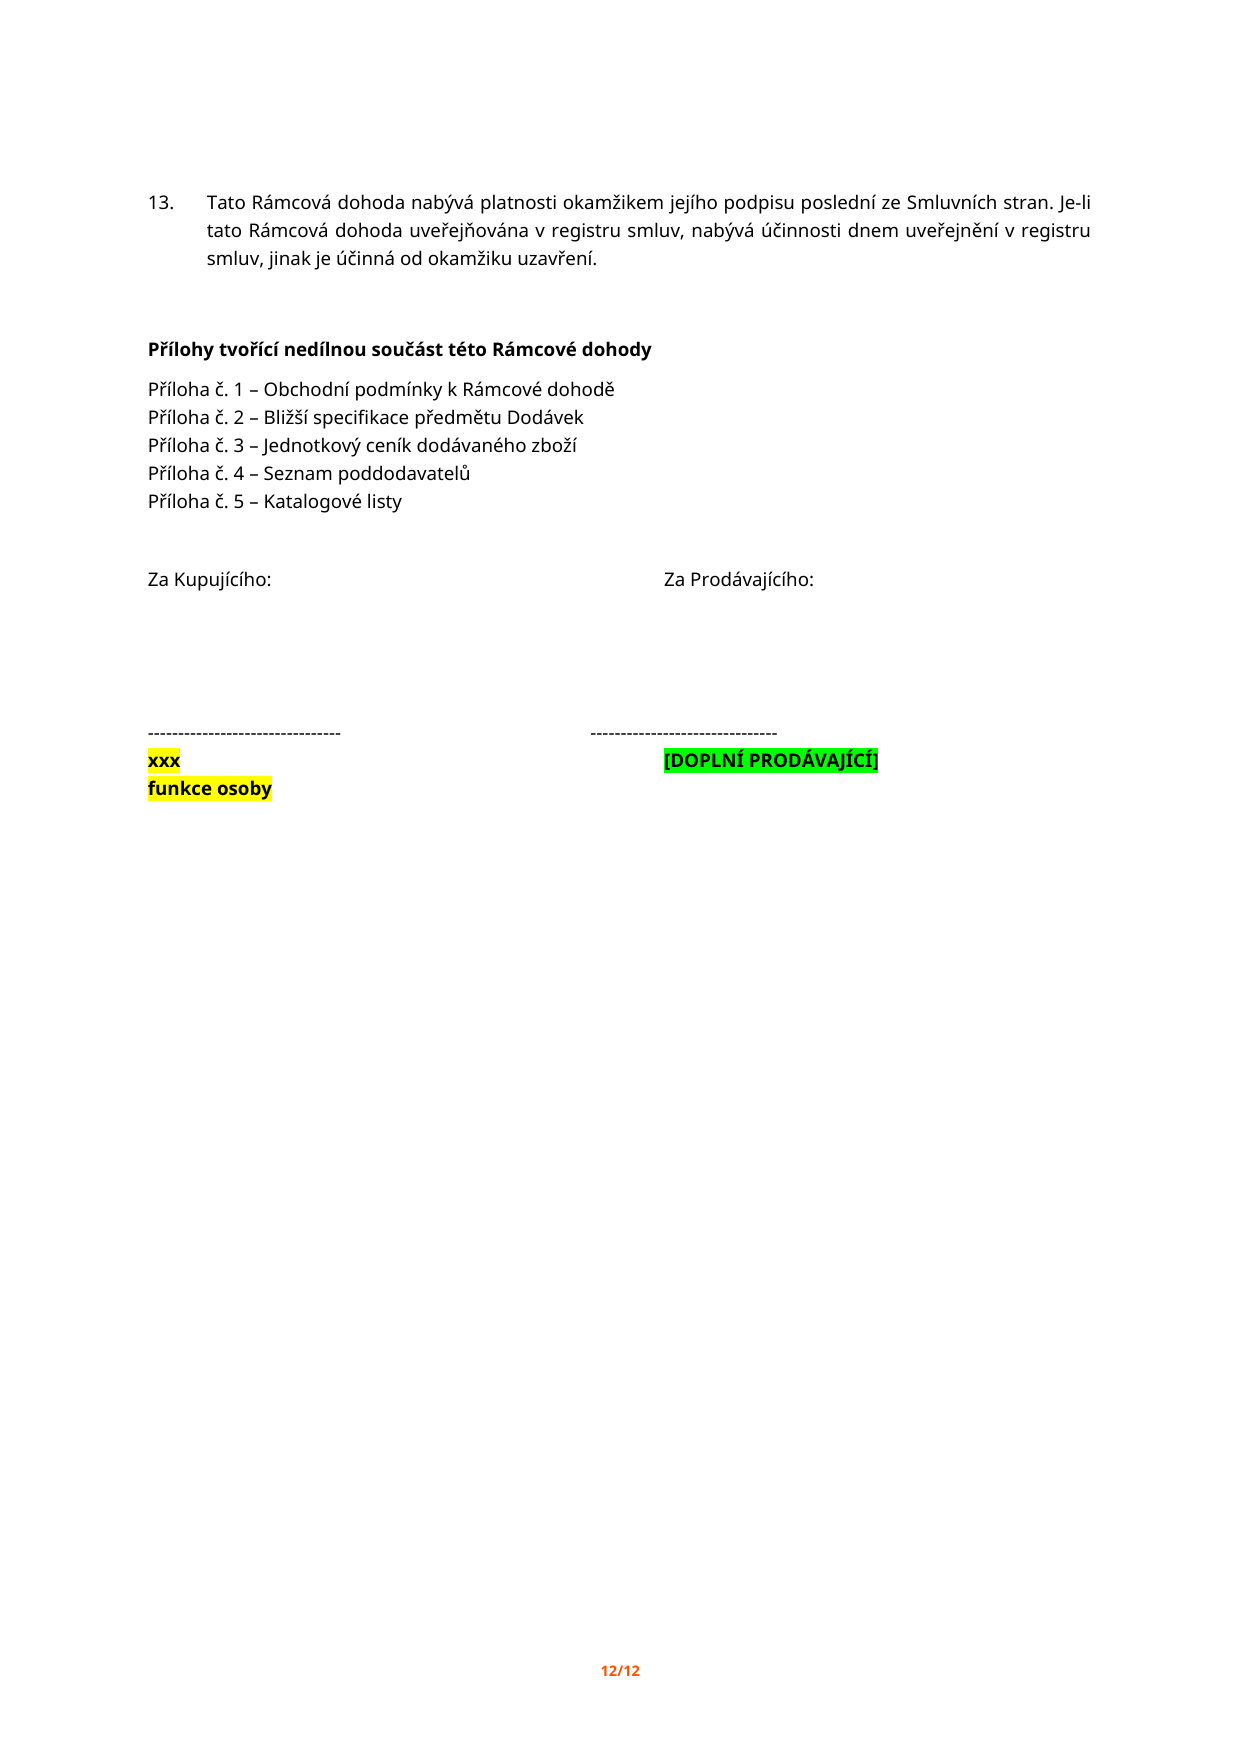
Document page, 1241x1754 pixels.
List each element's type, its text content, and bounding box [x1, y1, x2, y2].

text Přílohy tvořící nedílnou součást této Rámcové dohody [148, 336, 1093, 361]
text Příloha č. 4 – Seznam poddodavatelů [148, 461, 1093, 486]
text Příloha č. 1 – Obchodní podmínky k Rámcové dohodě [148, 376, 1093, 402]
text Za Kupujícího: Za Prodávajícího: [148, 567, 1093, 592]
text Příloha č. 5 – Katalogové listy [148, 488, 1093, 514]
text -------------------------------- ------------------------------- xxx [DOPLNÍ PRODÁVAJÍCÍ] funkce osoby [148, 719, 1093, 801]
text Tato Rámcová dohoda nabývá platnosti okamžikem jejího podpisu poslední ze Smluvních stran. Je-li tato Rámcová dohoda uveřejňována v registru smluv, nabývá účinnosti dnem uveřejnění v registru smluv, jinak je účinná od okamžiku uzavření. [148, 189, 1093, 271]
text Příloha č. 3 – Jednotkový ceník dodávaného zboží [148, 432, 1093, 458]
text Příloha č. 2 – Bližší specifikace předmětu Dodávek [148, 404, 1093, 430]
